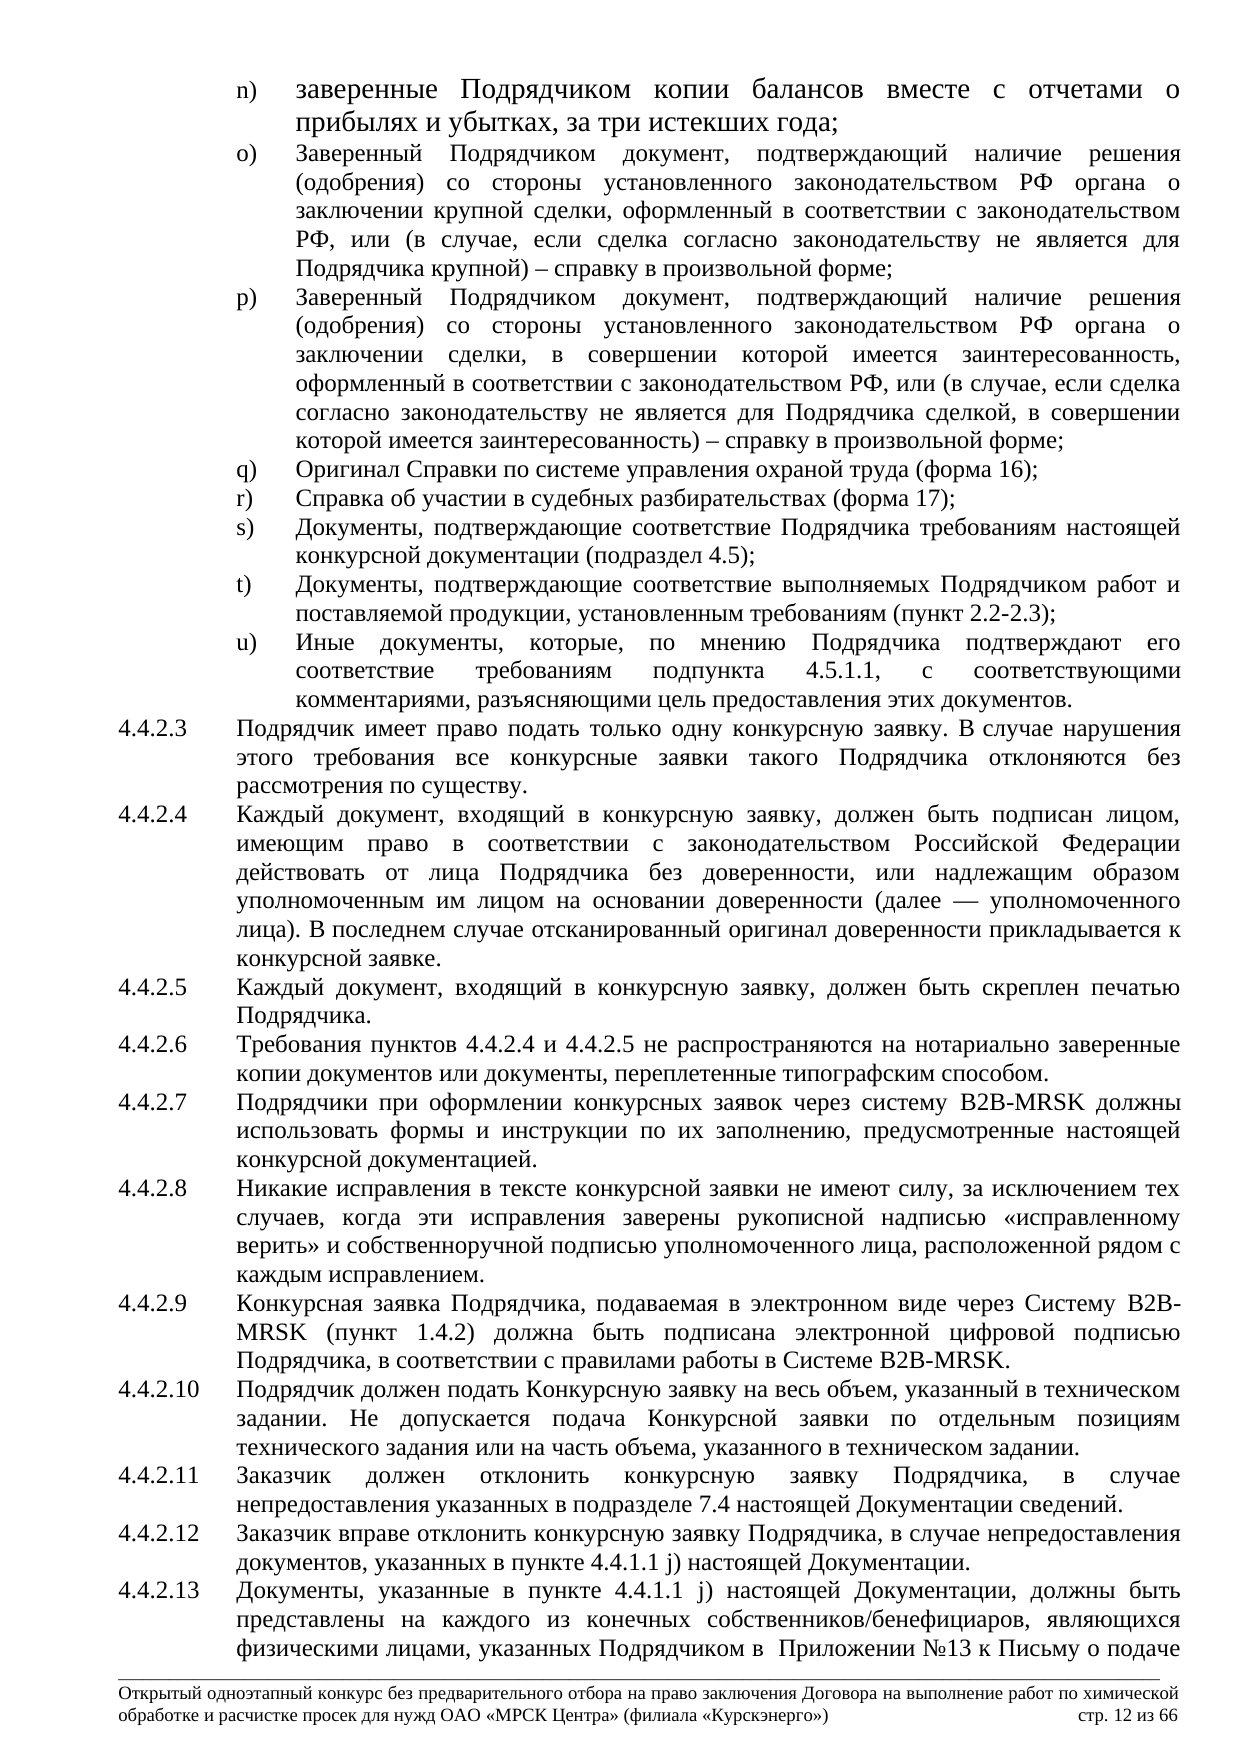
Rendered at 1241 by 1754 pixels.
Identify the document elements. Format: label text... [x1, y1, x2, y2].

text Подрядчики при оформлении конкурсных заявок через систему B2B-MRSK должны использовать формы и инструкции по их заполнению, предусмотренные настоящей конкурсной документацией. [118, 1087, 1181, 1173]
text Заверенный Подрядчиком документ, подтверждающий наличие решения (одобрения) со стороны установленного законодательством РФ органа о заключении сделки, в совершении которой имеется заинтересованность, оформленный в соответствии с законодательством РФ, или (в случае, если сделка согласно законодательству не является для Подрядчика сделкой, в совершении которой имеется заинтересованность) – справку в произвольной форме; [236, 282, 1181, 454]
text Подрядчик имеет право подать только одну конкурсную заявку. В случае нарушения этого требования все конкурсные заявки такого Подрядчика отклоняются без рассмотрения по существу. [118, 713, 1181, 799]
text Требования пунктов 4.4.2.4 и 4.4.2.5 не распространяются на нотариально заверенные копии документов или документы, переплетенные типографским способом. [118, 1029, 1181, 1087]
text Каждый документ, входящий в конкурсную заявку, должен быть подписан лицом, имеющим право в соответствии с законодательством Российской Федерации действовать от лица Подрядчика без доверенности, или надлежащим образом уполномоченным им лицом на основании доверенности (далее — уполномоченного лица). В последнем случае отсканированный оригинал доверенности прикладывается к конкурсной заявке. [118, 799, 1181, 972]
text Никакие исправления в тексте конкурсной заявки не имеют силу, за исключением тех случаев, когда эти исправления заверены рукописной надписью «исправленному верить» и собственноручной подписью уполномоченного лица, расположенной рядом с каждым исправлением. [118, 1173, 1181, 1288]
text Заказчик должен отклонить конкурсную заявку Подрядчика, в случае непредоставления указанных в подразделе 7.4 настоящей Документации сведений. [118, 1460, 1181, 1518]
text Подрядчик должен подать Конкурсную заявку на весь объем, указанный в техническом задании. Не допускается подача Конкурсной заявки по отдельным позициям технического задания или на часть объема, указанного в техническом задании. [118, 1374, 1181, 1460]
text Каждый документ, входящий в конкурсную заявку, должен быть скреплен печатью Подрядчика. [118, 972, 1181, 1029]
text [118, 1575, 1181, 1662]
text Справка об участии в судебных разбирательствах (форма 17); [236, 483, 1181, 512]
text Оригинал Справки по системе управления охраной труда (форма 16); [236, 454, 1181, 483]
text Заказчик вправе отклонить конкурсную заявку Подрядчика, в случае непредоставления документов, указанных в пункте 4.4.1.1 j) настоящей Документации. [118, 1518, 1181, 1575]
text Заверенный Подрядчиком документ, подтверждающий наличие решения (одобрения) со стороны установленного законодательством РФ органа о заключении крупной сделки, оформленный в соответствии с законодательством РФ, или (в случае, если сделка согласно законодательству не является для Подрядчика крупной) – справку в произвольной форме; [236, 138, 1181, 282]
